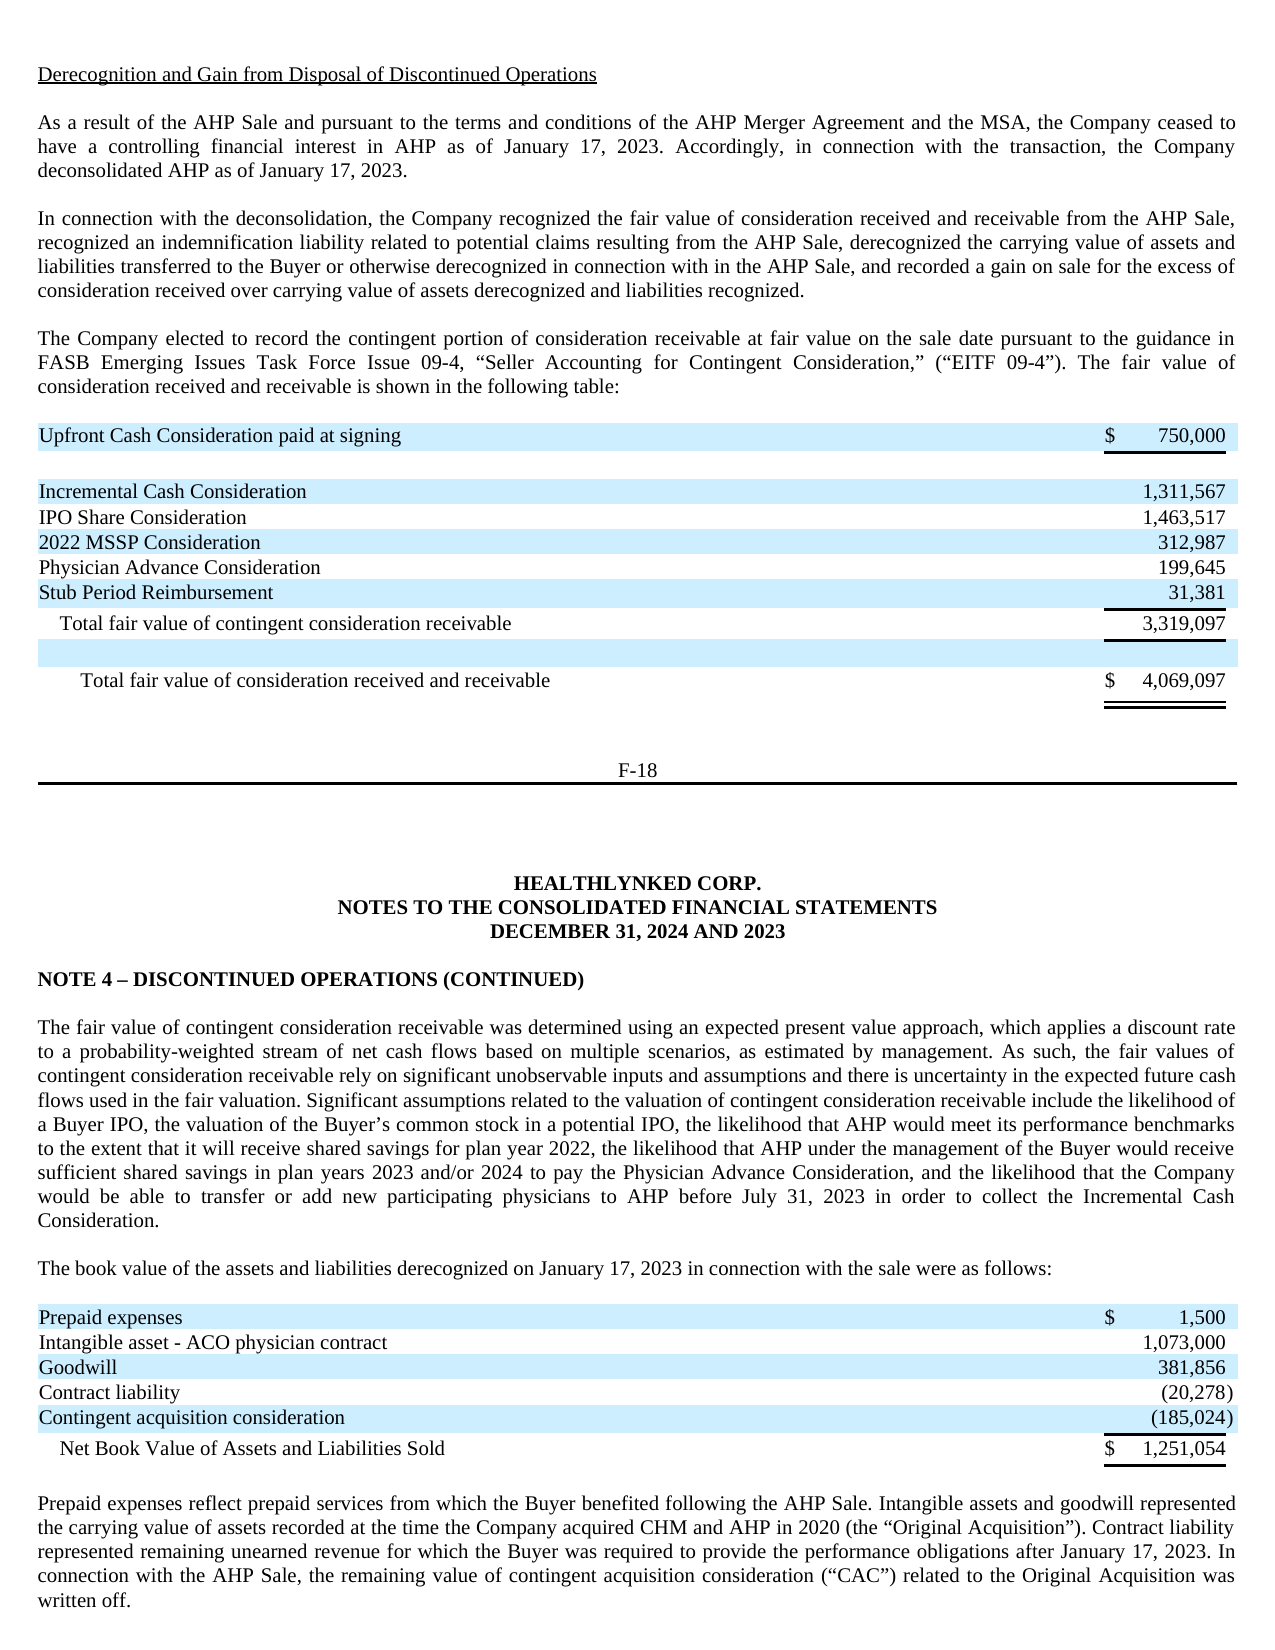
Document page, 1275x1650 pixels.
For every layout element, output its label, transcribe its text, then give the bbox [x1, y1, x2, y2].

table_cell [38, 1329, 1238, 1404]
text Prepaid expenses reflect prepaid services from which the Buyer benefited following the AHP Sale. Intangible assets and goodwill represented the carrying value of assets recorded at the time the Company acquired CHM and AHP in 2020 (the “Original Acquisition”). Contract liability represented remaining unearned revenue for which the Buyer was required to provide the performance obligations after January 17, 2023. In connection with the AHP Sale, the remaining value of contingent acquisition consideration (“CAC”) related to the Original Acquisition was written off. [37, 1491, 1237, 1612]
text The fair value of contingent consideration receivable was determined using an expected present value approach, which applies a discount rate to a probability-weighted stream of net cash flows based on multiple scenarios, as estimated by management. As such, the fair values of contingent consideration receivable rely on significant unobservable inputs and assumptions and there is uncertainty in the expected future cash flows used in the fair valuation. Significant assumptions related to the valuation of contingent consideration receivable include the likelihood of a Buyer IPO, the valuation of the Buyer’s common stock in a potential IPO, the likelihood that AHP would meet its performance benchmarks to the extent that it will receive shared savings for plan year 2022, the likelihood that AHP under the management of the Buyer would receive sufficient shared savings in plan years 2023 and/or 2024 to pay the Physician Advance Consideration, and the likelihood that the Company would be able to transfer or add new participating physicians to AHP before July 31, 2023 in order to collect the Incremental Cash Consideration. [37, 1015, 1237, 1232]
text NOTES TO THE CONSOLIDATED FINANCIAL STATEMENTS [37, 895, 1237, 919]
text The Company elected to record the contingent portion of consideration receivable at fair value on the sale date pursuant to the guidance in FASB Emerging Issues Task Force Issue 09-4, “Seller Accounting for Contingent Consideration,” (“EITF 09-4”). The fair value of consideration received and receivable is shown in the following table: [37, 326, 1237, 398]
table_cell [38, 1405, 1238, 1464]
text In connection with the deconsolidation, the Company recognized the fair value of consideration received and receivable from the AHP Sale, recognized an indemnification liability related to potential claims resulting from the AHP Sale, derecognized the carrying value of assets and liabilities transferred to the Buyer or otherwise derecognized in connection with in the AHP Sale, and recorded a gain on sale for the excess of consideration received over carrying value of assets derecognized and liabilities recognized. [37, 206, 1237, 302]
text F-18 [37, 758, 1237, 785]
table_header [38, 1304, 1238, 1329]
text Derecognition and Gain from Disposal of Discontinued Operations [37, 62, 1237, 86]
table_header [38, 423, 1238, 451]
text HEALTHLYNKED CORP. [37, 871, 1237, 895]
text As a result of the AHP Sale and pursuant to the terms and conditions of the AHP Merger Agreement and the MSA, the Company ceased to have a controlling financial interest in AHP as of January 17, 2023. Accordingly, in connection with the transaction, the Company deconsolidated AHP as of January 17, 2023. [37, 110, 1237, 182]
text The book value of the assets and liabilities derecognized on January 17, 2023 in connection with the sale were as follows: [37, 1256, 1237, 1280]
text DECEMBER 31, 2024 AND 2023 [37, 919, 1237, 943]
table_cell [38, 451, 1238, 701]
text NOTE 4 – DISCONTINUED OPERATIONS (CONTINUED) [37, 967, 1237, 991]
